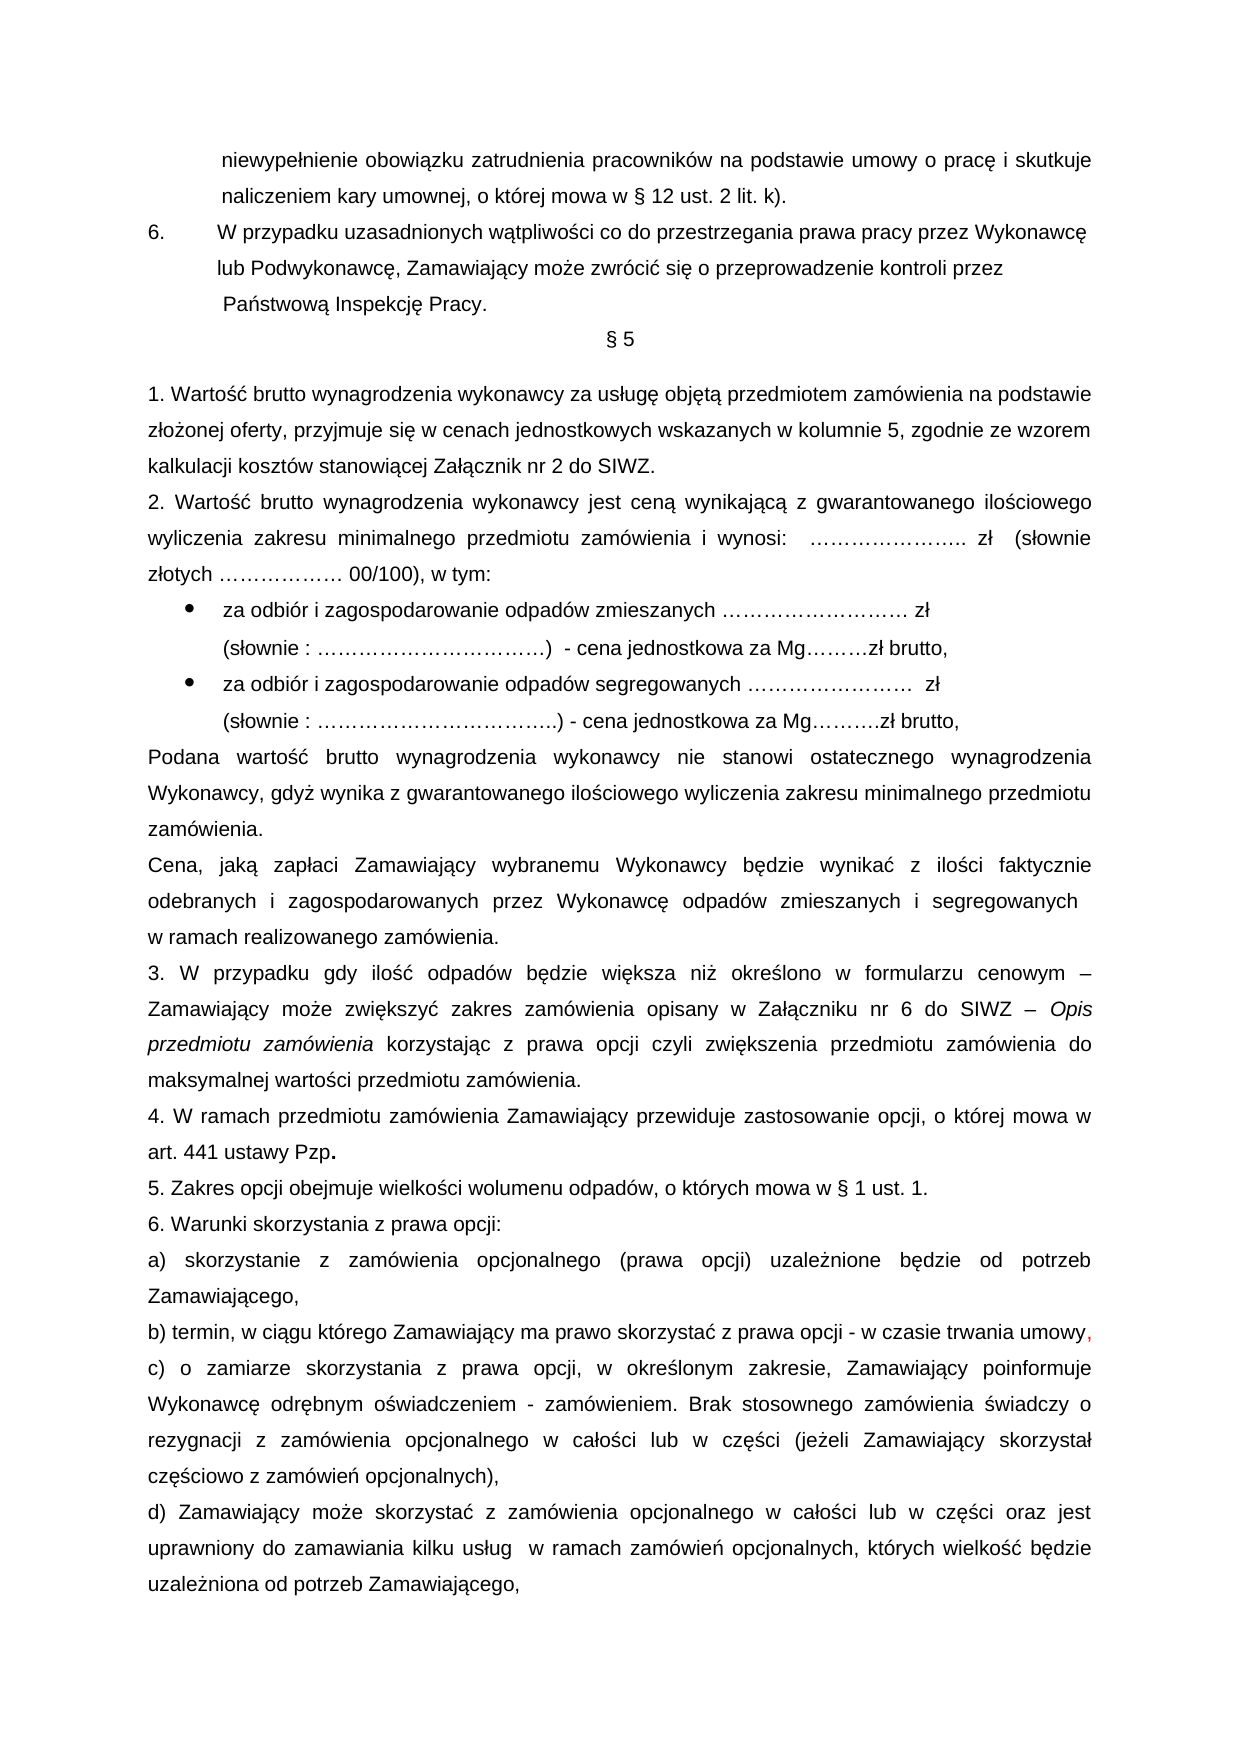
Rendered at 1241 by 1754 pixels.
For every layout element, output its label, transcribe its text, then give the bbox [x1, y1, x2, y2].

list za odbiór i zagospodarowanie odpadów zmieszanych ……………………… zł [185, 598, 1093, 623]
text (słownie : ……………………………) - cena jednostkowa za Mg………zł brutto, [223, 635, 1093, 659]
text § 5 [148, 327, 1093, 351]
text b) termin, w ciągu którego Zamawiający ma prawo skorzystać z prawa opcji - w czasie trwania umowy, [148, 1320, 1093, 1344]
text 5. Zakres opcji obejmuje wielkości wolumenu odpadów, o których mowa w § 1 ust. 1. [148, 1176, 1093, 1200]
text 3. W przypadku gdy ilość odpadów będzie większa niż określono w formularzu cenowym –Zamawiający może zwiększyć zakres zamówienia opisany w Załączniku nr 6 do SIWZ – Opis przedmiotu zamówienia korzystając z prawa opcji czyli zwiększenia przedmiotu zamówienia do maksymalnej wartości przedmiotu zamówienia. [148, 960, 1093, 1092]
text (słownie : ……………………………..) - cena jednostkowa za Mg……….zł brutto, [223, 709, 1093, 733]
text Cena, jaką zapłaci Zamawiający wybranemu Wykonawcy będzie wynikać z ilości faktycznie odebranych i zagospodarowanych przez Wykonawcę odpadów zmieszanych i segregowanych w ramach realizowanego zamówienia. [148, 853, 1093, 948]
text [148, 148, 1093, 207]
text Państwową Inspekcję Pracy. [148, 291, 1093, 315]
text 6. W przypadku uzasadnionych wątpliwości co do przestrzegania prawa pracy przez Wykonawcę [148, 219, 1093, 243]
text a) skorzystanie z zamówienia opcjonalnego (prawa opcji) uzależnione będzie od potrzeb Zamawiającego, [148, 1248, 1093, 1308]
text 4. W ramach przedmiotu zamówienia Zamawiający przewiduje zastosowanie opcji, o której mowa w art. 441 ustawy Pzp. [148, 1104, 1093, 1164]
text 2. Wartość brutto wynagrodzenia wykonawcy jest ceną wynikającą z gwarantowanego ilościowego wyliczenia zakresu minimalnego przedmiotu zamówienia i wynosi: ………………….. zł (słownie złotych ……………… 00/100), w tym: [148, 490, 1093, 586]
list za odbiór i zagospodarowanie odpadów segregowanych …………………… zł [185, 671, 1093, 696]
text 6. Warunki skorzystania z prawa opcji: [148, 1212, 1093, 1236]
text c) o zamiarze skorzystania z prawa opcji, w określonym zakresie, Zamawiający poinformuje Wykonawcę odrębnym oświadczeniem - zamówieniem. Brak stosownego zamówienia świadczy o rezygnacji z zamówienia opcjonalnego w całości lub w części (jeżeli Zamawiający skorzystał częściowo z zamówień opcjonalnych), [148, 1356, 1093, 1487]
text lub Podwykonawcę, Zamawiający może zwrócić się o przeprowadzenie kontroli przez [148, 255, 1093, 279]
text Podana wartość brutto wynagrodzenia wykonawcy nie stanowi ostatecznego wynagrodzenia Wykonawcy, gdyż wynika z gwarantowanego ilościowego wyliczenia zakresu minimalnego przedmiotu zamówienia. [148, 745, 1093, 841]
text d) Zamawiający może skorzystać z zamówienia opcjonalnego w całości lub w części oraz jest uprawniony do zamawiania kilku usług w ramach zamówień opcjonalnych, których wielkość będzie uzależniona od potrzeb Zamawiającego, [148, 1499, 1093, 1595]
text 1. Wartość brutto wynagrodzenia wykonawcy za usługę objętą przedmiotem zamówienia na podstawie złożonej oferty, przyjmuje się w cenach jednostkowych wskazanych w kolumnie 5, zgodnie ze wzorem kalkulacji kosztów stanowiącej Załącznik nr 2 do SIWZ. [148, 382, 1093, 478]
